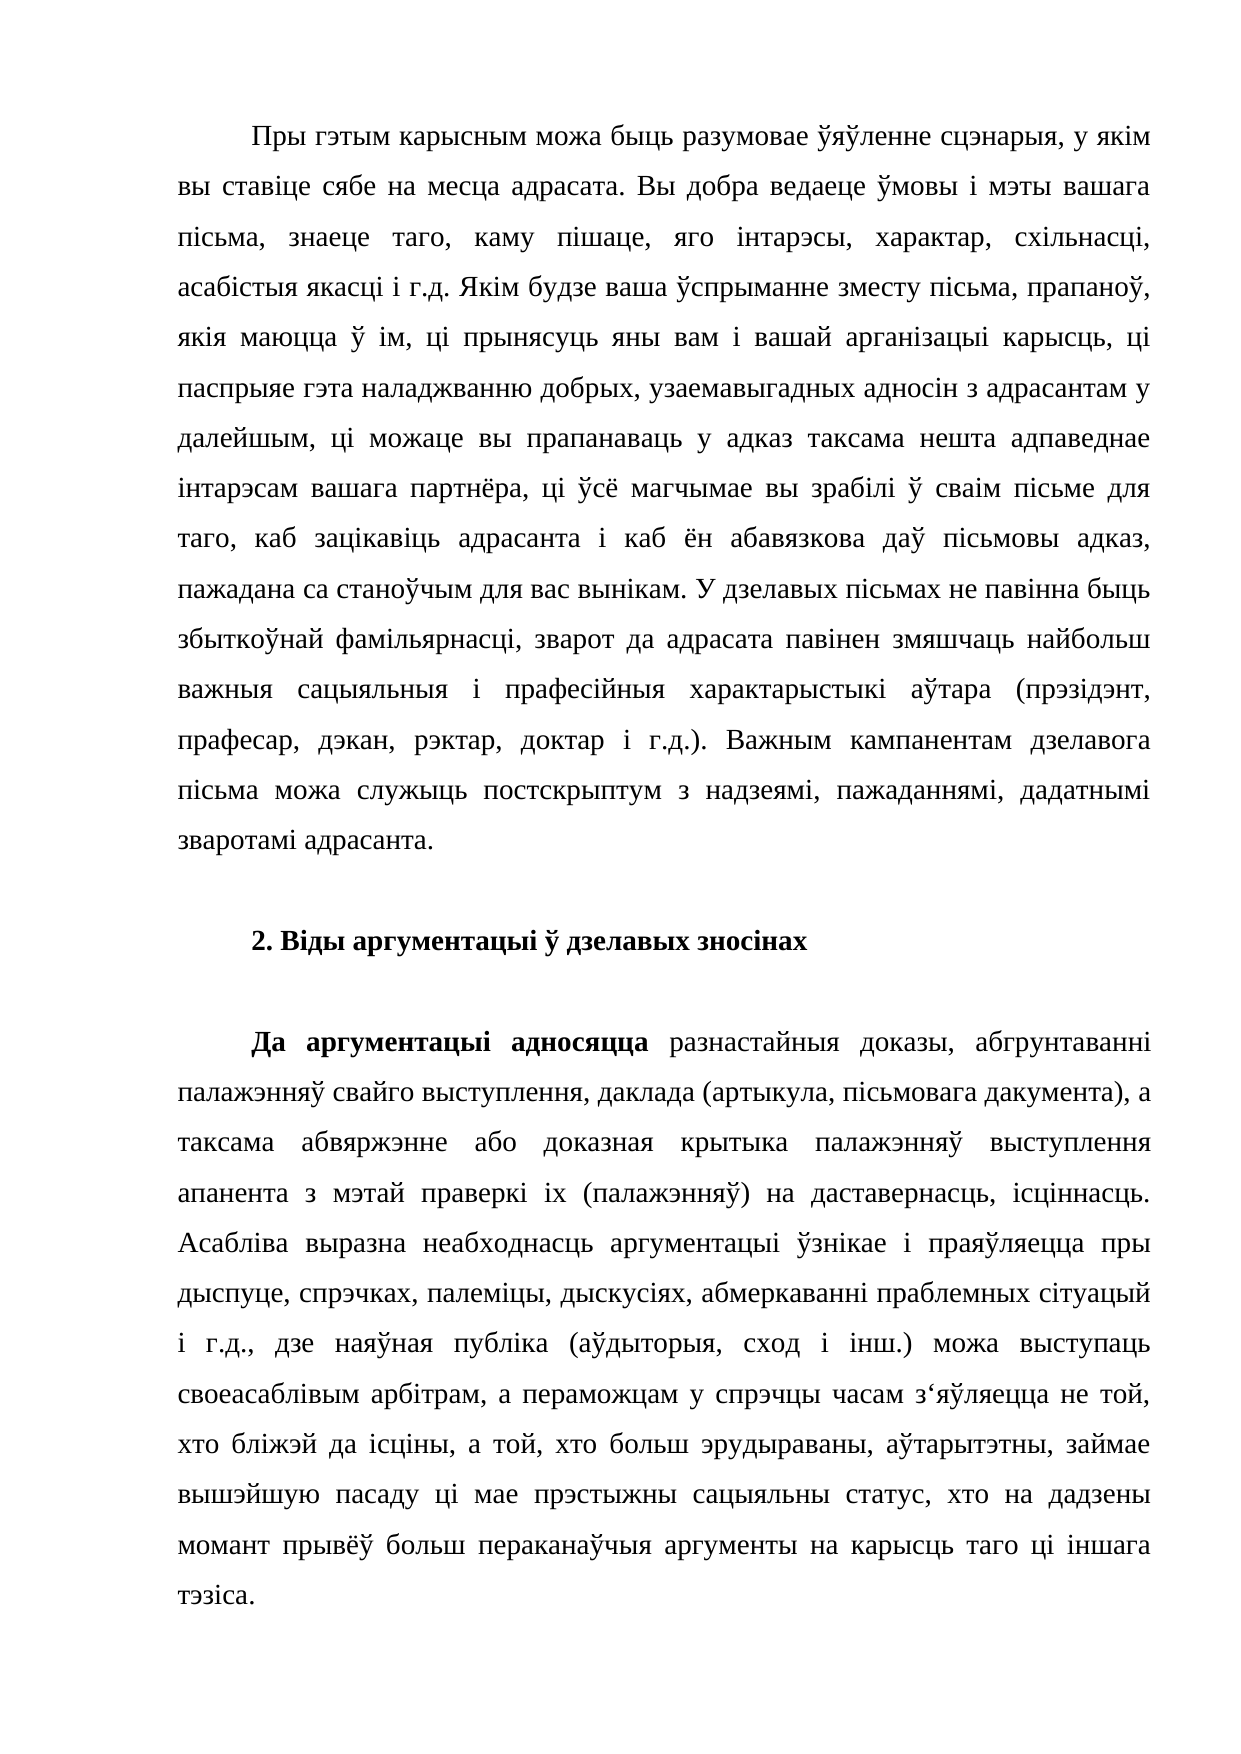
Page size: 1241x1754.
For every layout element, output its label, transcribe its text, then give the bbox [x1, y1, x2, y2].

text Пры гэтым карысным можа быць разумовае ўяўленне сцэнарыя, у якім вы ставіце сябе на месца адрасата. Вы добра ведаеце ўмовы і мэты вашага пісьма, знаеце таго, каму пішаце, яго інтарэсы, характар, схільнасці, асабістыя якасці і г.д. Якім будзе ваша ўспрыманне зместу пісьма, прапаноў, якія маюцца ў ім, ці прынясуць яны вам і вашай арганізацыі карысць, ці паспрыяе гэта наладжванню добрых, узаемавыгадных адносін з адрасантам у далейшым, ці можаце вы прапанаваць у адказ таксама нешта адпаведнае інтарэсам вашага партнёра, ці ўсё магчымае вы зрабілі ў сваім пісьме для таго, каб зацікавіць адрасанта і каб ён абавязкова даў пісьмовы адказ, пажадана са станоўчым для вас вынікам. У дзелавых пісьмах не павінна быць збыткоўнай фамільярнасці, зварот да адрасата павінен змяшчаць найбольш важныя сацыяльныя і прафесійныя характарыстыкі аўтара (прэзідэнт, прафесар, дэкан, рэктар, доктар і г.д.). Важным кампанентам дзелавога пісьма можа служыць постскрыптум з надзеямі, пажаданнямі, дадатнымі зваротамі адрасанта. [177, 118, 1152, 856]
text 2. Віды аргументацыі ў дзелавых зносінах [177, 923, 1152, 957]
text Да аргументацыі адносяцца разнастайныя доказы, абгрунтаванні палажэнняў свайго выступлення, даклада (артыкула, пісьмовага дакумента), а таксама абвяржэнне або доказная крытыка палажэнняў выступлення апанента з мэтай праверкі іх (палажэнняў) на даставернасць, ісціннасць. Асабліва выразна неабходнасць аргументацыі ўзнікае і праяўляецца пры дыспуце, спрэчках, палеміцы, дыскусіях, абмеркаванні праблемных сітуацый і г.д., дзе наяўная публіка (аўдыторыя, сход і інш.) можа выступаць своеасаблівым арбітрам, а пераможцам у спрэчцы часам з‘яўляецца не той, хто бліжэй да ісціны, а той, хто больш эрудыраваны, аўтарытэтны, займае вышэйшую пасаду ці мае прэстыжны сацыяльны статус, хто на дадзены момант прывёў больш пераканаўчыя аргументы на карысць таго ці іншага тэзіса. [177, 1024, 1152, 1611]
